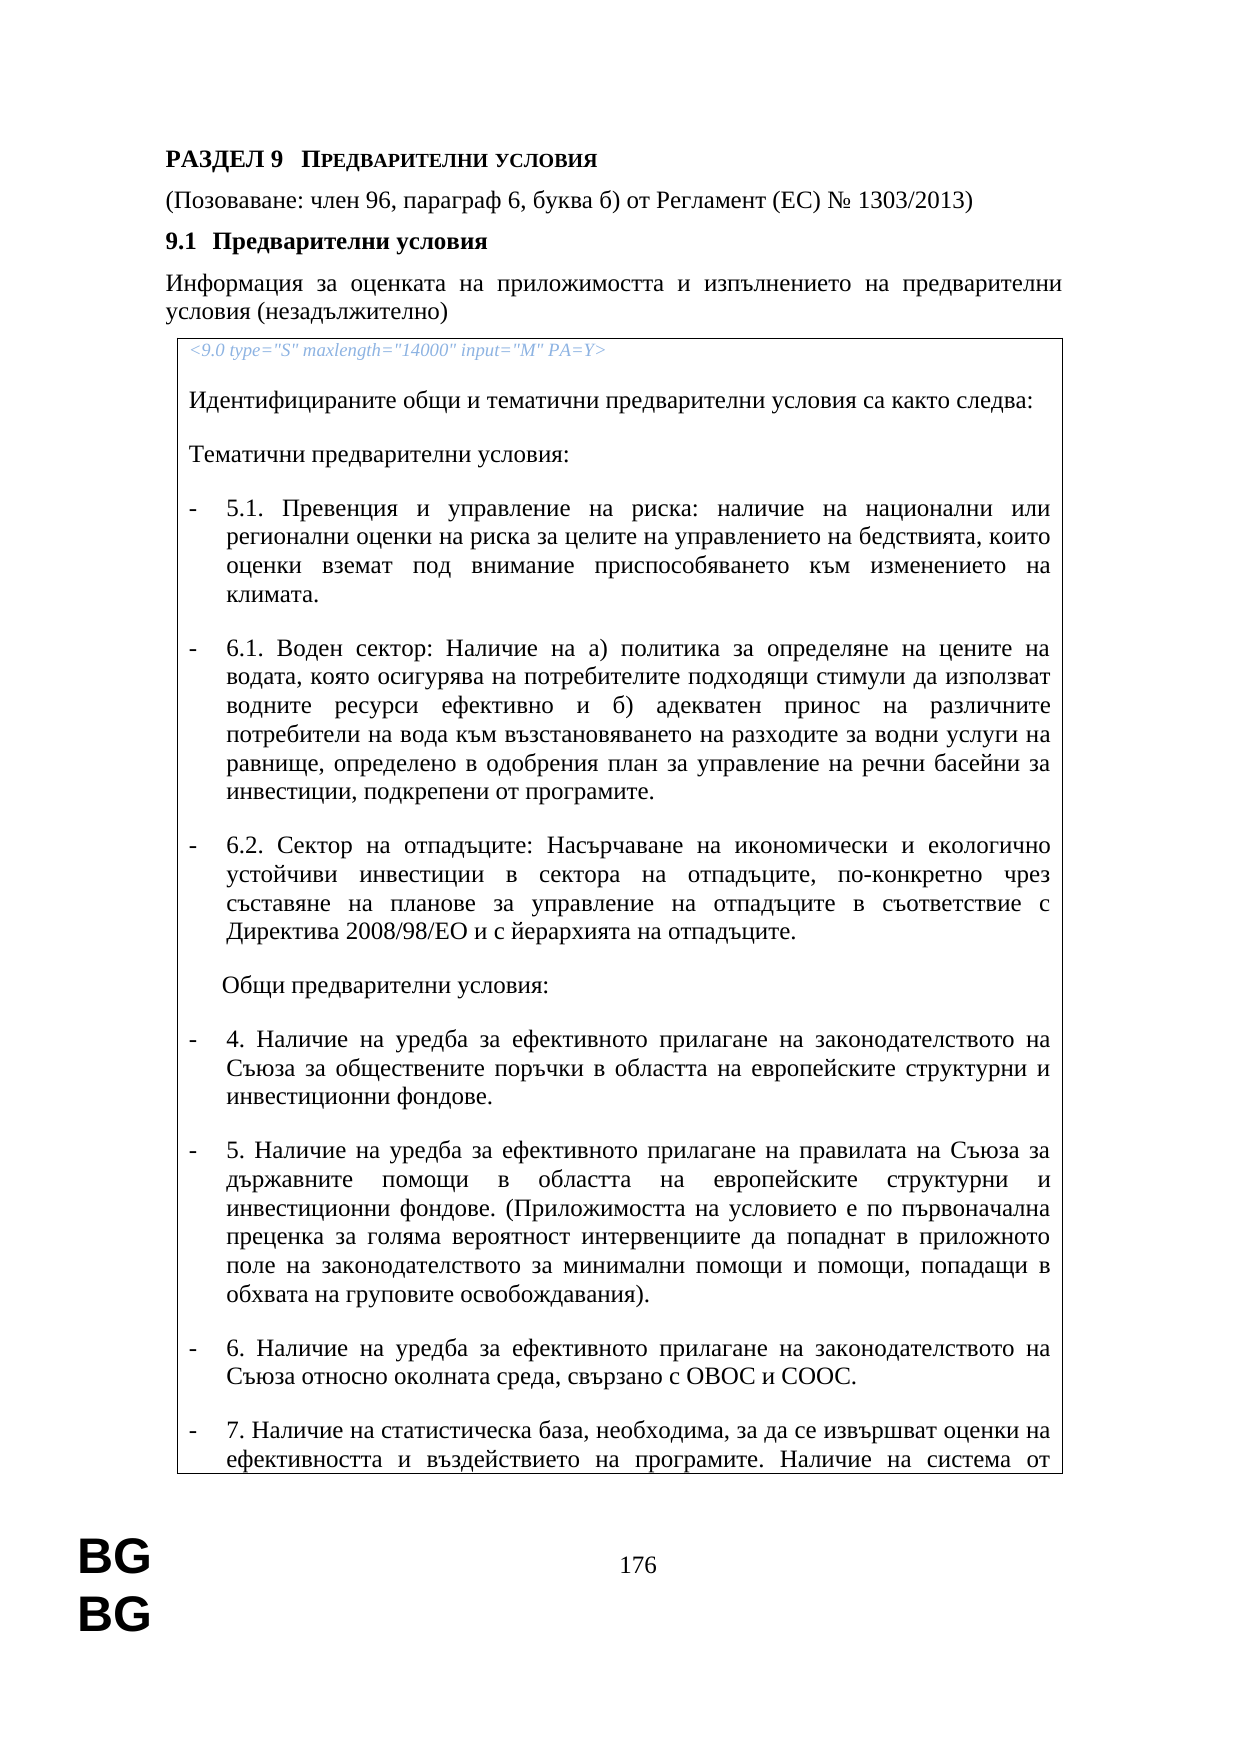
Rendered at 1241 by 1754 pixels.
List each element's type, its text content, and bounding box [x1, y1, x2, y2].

text (Позоваване: член 96, параграф 6, буква б) от Регламент (EС) № 1303/2013) [165, 185, 1063, 214]
subtitle РАЗДЕЛ 9 Предварителни условия [165, 144, 1063, 173]
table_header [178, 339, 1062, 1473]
text Информация за оценката на приложимостта и изпълнението на предварителни условия (незадължително) [165, 268, 1063, 325]
text 9.1 Предварителни условия [165, 226, 1063, 255]
